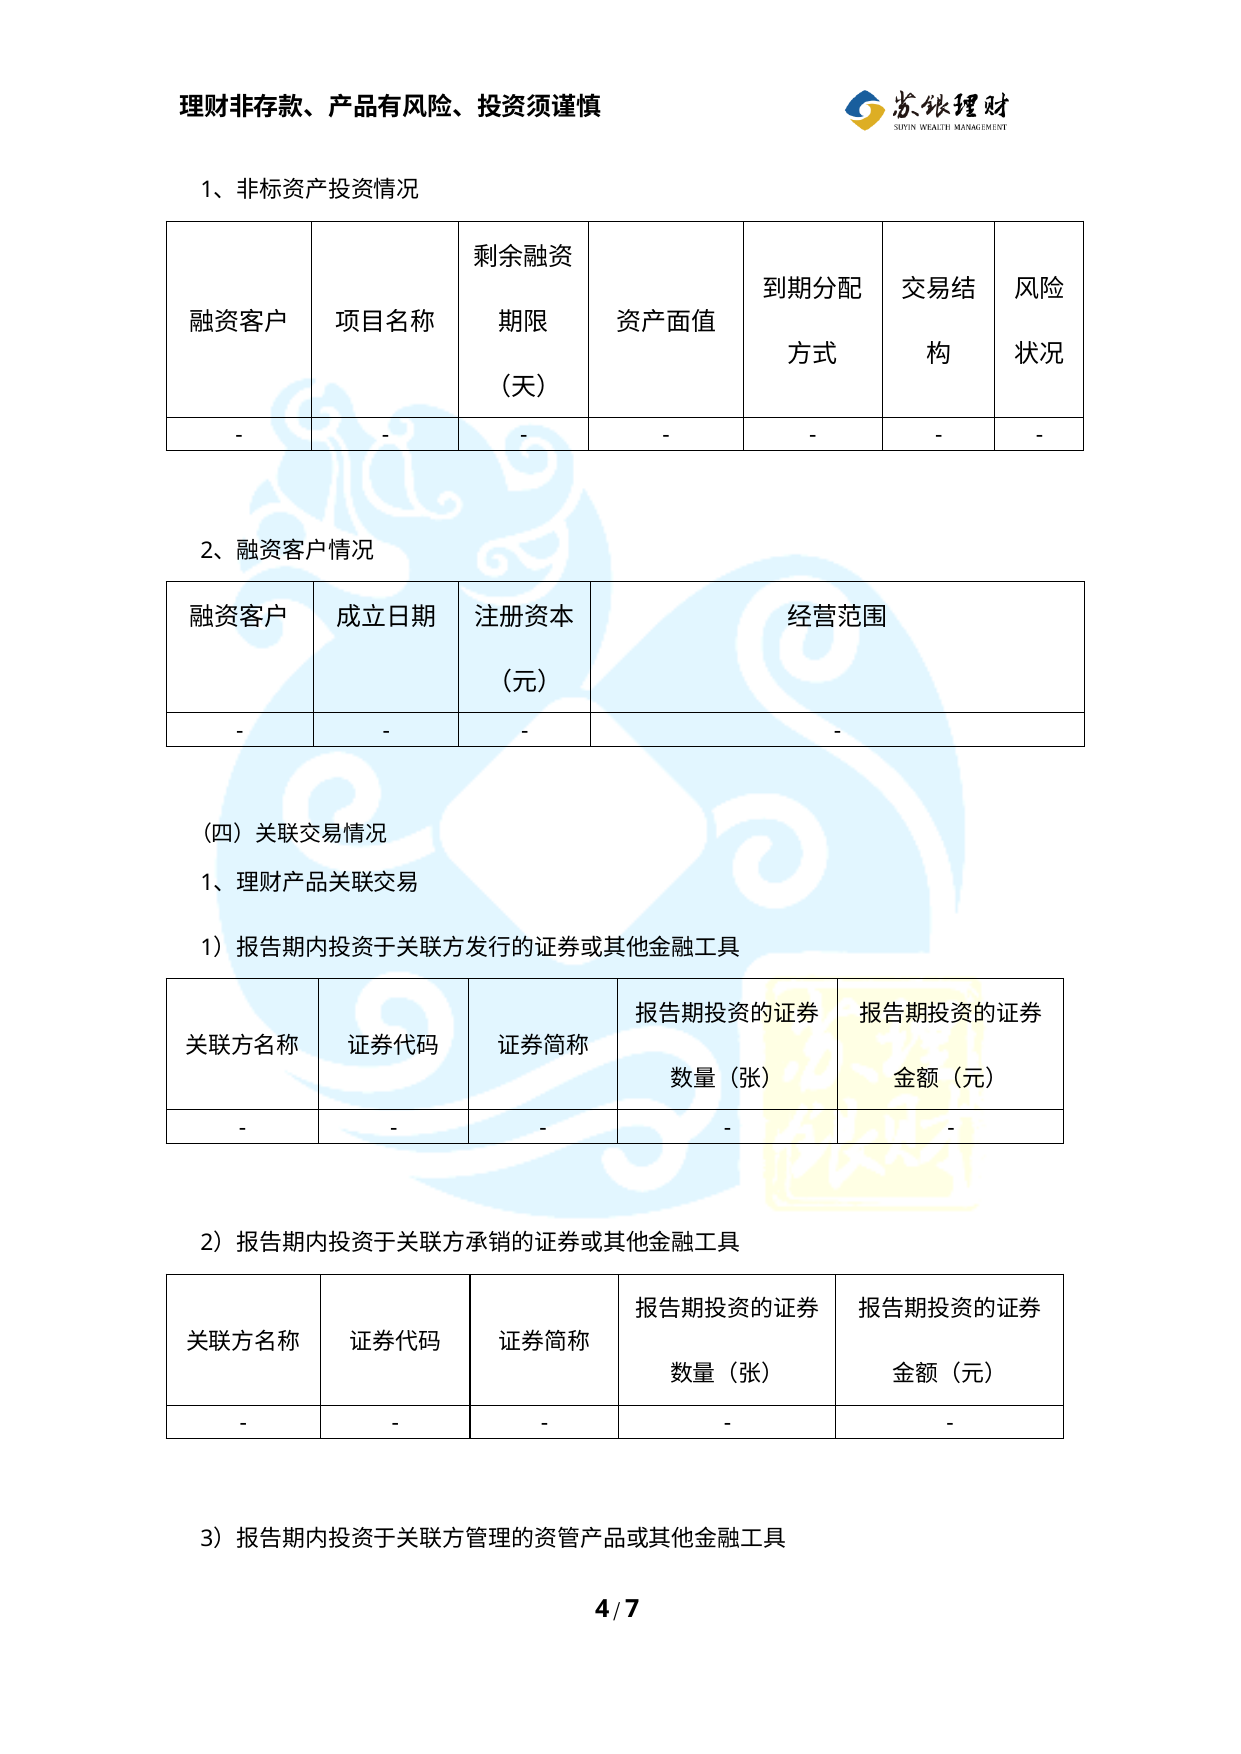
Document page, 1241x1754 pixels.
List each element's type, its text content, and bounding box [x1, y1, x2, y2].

table_header 报告期投资的证券金额（元） [838, 979, 1063, 1109]
table_header 报告期投资的证券数量（张） [619, 1275, 835, 1404]
table_header 关联方名称 [167, 979, 318, 1109]
table_header 成立日期 [314, 582, 458, 712]
table_cell - [321, 1406, 469, 1438]
picture [820, 72, 1039, 143]
table_cell - [167, 713, 313, 746]
table_header 风险状况 [995, 222, 1083, 417]
table_header 证券简称 [471, 1275, 618, 1404]
table_header 报告期投资的证券数量（张） [618, 979, 837, 1109]
table_cell - [167, 1110, 318, 1142]
table_cell - [591, 713, 1084, 746]
table_cell - [619, 1406, 835, 1438]
table_header 证券代码 [319, 979, 468, 1109]
subtitle 关联交易情况 [190, 815, 1053, 848]
table_cell - [589, 418, 743, 450]
table_header 经营范围 [591, 582, 1084, 712]
table_cell - [314, 713, 458, 746]
table_header 交易结构 [883, 222, 994, 417]
table_cell - [836, 1406, 1063, 1438]
table_header 关联方名称 [167, 1275, 320, 1404]
text 1、非标资产投资情况 [177, 156, 1053, 221]
table_cell - [883, 418, 994, 450]
table_cell - [471, 1406, 618, 1438]
table_cell - [838, 1110, 1063, 1142]
table_cell - [459, 713, 590, 746]
table_cell - [312, 418, 458, 450]
text 1、理财产品关联交易 [177, 848, 1053, 913]
table_cell - [618, 1110, 837, 1142]
table_header 剩余融资期限（天） [459, 222, 588, 417]
table_cell - [167, 418, 311, 450]
text 2、融资客户情况 [177, 516, 1053, 581]
text 1）报告期内投资于关联方发行的证券或其他金融工具 [177, 913, 1053, 978]
table_header 资产面值 [589, 222, 743, 417]
table_header 融资客户 [167, 222, 311, 417]
text 2）报告期内投资于关联方承销的证券或其他金融工具 [177, 1208, 1053, 1273]
table_header 项目名称 [312, 222, 458, 417]
table_header 到期分配方式 [744, 222, 882, 417]
table_header 注册资本（元） [459, 582, 590, 712]
list 报告期内投资于关联方管理的资管产品或其他金融工具 [177, 1504, 1053, 1569]
table_cell - [459, 418, 588, 450]
table_header 证券代码 [321, 1275, 469, 1404]
table_cell - [744, 418, 882, 450]
table_cell - [995, 418, 1083, 450]
table_header 报告期投资的证券金额（元） [836, 1275, 1063, 1404]
table_cell - [469, 1110, 617, 1142]
table_cell - [167, 1406, 320, 1438]
table_cell - [319, 1110, 468, 1142]
table_header 证券简称 [469, 979, 617, 1109]
table_header 融资客户 [167, 582, 313, 712]
